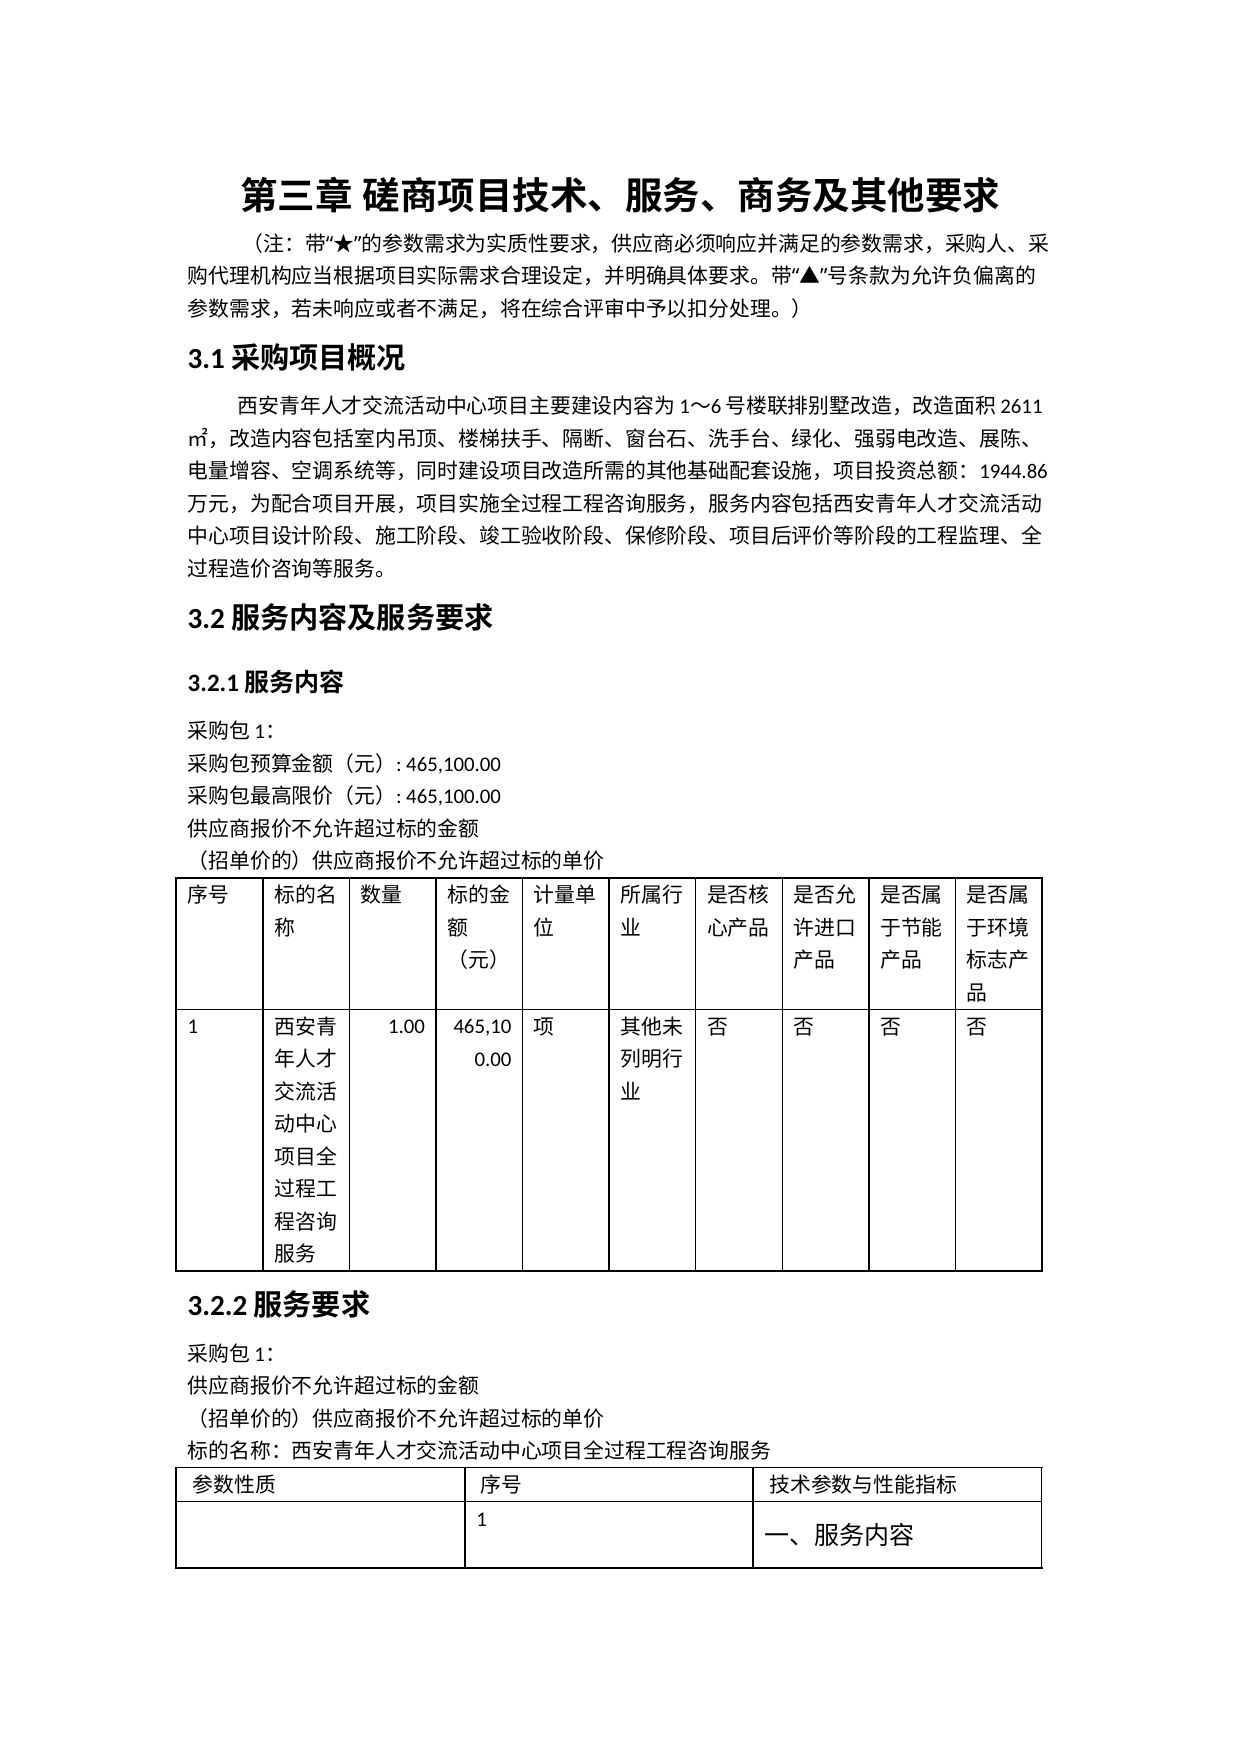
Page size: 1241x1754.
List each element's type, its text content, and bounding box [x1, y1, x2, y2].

text 采购包预算金额（元）: 465,100.00 [187, 747, 1053, 779]
text 西安青年人才交流活动中心项目主要建设内容为1～6号楼联排别墅改造，改造面积2611㎡，改造内容包括室内吊顶、楼梯扶手、隔断、窗台石、洗手台、绿化、强弱电改造、展陈、电量增容、空调系统等，同时建设项目改造所需的其他基础配套设施，项目投资总额：1944.86万元，为配合项目开展，项目实施全过程工程咨询服务，服务内容包括西安青年人才交流活动中心项目设计阶段、施工阶段、竣工验收阶段、保修阶段、项目后评价等阶段的工程监理、全过程造价咨询等服务。 [187, 389, 1053, 584]
text 标的名称：西安青年人才交流活动中心项目全过程工程咨询服务 [187, 1434, 1053, 1467]
table_header 是否核心产品 [696, 879, 782, 1008]
table_header 数量 [350, 879, 435, 1008]
text 采购包最高限价（元）: 465,100.00 [187, 779, 1053, 812]
table_cell 465,100.00 [437, 1010, 522, 1270]
text 第三章 磋商项目技术、服务、商务及其他要求 [187, 162, 1053, 227]
table_cell 西安青年人才交流活动中心项目全过程工程咨询服务 [264, 1010, 349, 1270]
table_header 序号 [177, 879, 262, 1008]
text 供应商报价不允许超过标的金额 [187, 1369, 1053, 1402]
table_header 是否允许进口产品 [783, 879, 868, 1008]
table_cell 否 [783, 1010, 868, 1270]
text 3.2.1服务内容 [187, 649, 1053, 714]
table_header 标的金额 （元） [437, 879, 522, 1008]
text 供应商报价不允许超过标的金额 [187, 812, 1053, 844]
table_cell 1 [177, 1010, 262, 1270]
text 3.2.2服务要求 [187, 1272, 1053, 1337]
table_header 技术参数与性能指标 [754, 1468, 1041, 1501]
table_cell 1.00 [350, 1010, 435, 1270]
table_cell 其他未列明行业 [610, 1010, 695, 1270]
table_cell 否 [696, 1010, 782, 1270]
table_cell 项 [523, 1010, 608, 1270]
text （招单价的）供应商报价不允许超过标的单价 [187, 844, 1053, 877]
text （注：带“★”的参数需求为实质性要求，供应商必须响应并满足的参数需求，采购人、采购代理机构应当根据项目实际需求合理设定，并明确具体要求。带“▲”号条款为允许负偏离的参数需求，若未响应或者不满足，将在综合评审中予以扣分处理。） [187, 227, 1053, 324]
table_header 所属行业 [610, 879, 695, 1008]
table_cell 否 [956, 1010, 1041, 1270]
table_header 计量单位 [523, 879, 608, 1008]
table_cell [754, 1502, 1041, 1567]
table_cell [177, 1502, 464, 1567]
text 采购包1： [187, 714, 1053, 747]
table_cell 1 [466, 1502, 752, 1567]
table_header 序号 [466, 1468, 752, 1501]
table_cell 否 [870, 1010, 955, 1270]
table_header 标的名称 [264, 879, 349, 1008]
text 3.1采购项目概况 [187, 324, 1053, 389]
text 采购包1： [187, 1337, 1053, 1369]
table_header 是否属于环境标志产品 [956, 879, 1041, 1008]
table_header 参数性质 [177, 1468, 464, 1501]
text （招单价的）供应商报价不允许超过标的单价 [187, 1402, 1053, 1434]
text 3.2服务内容及服务要求 [187, 584, 1053, 649]
table_header 是否属于节能产品 [870, 879, 955, 1008]
